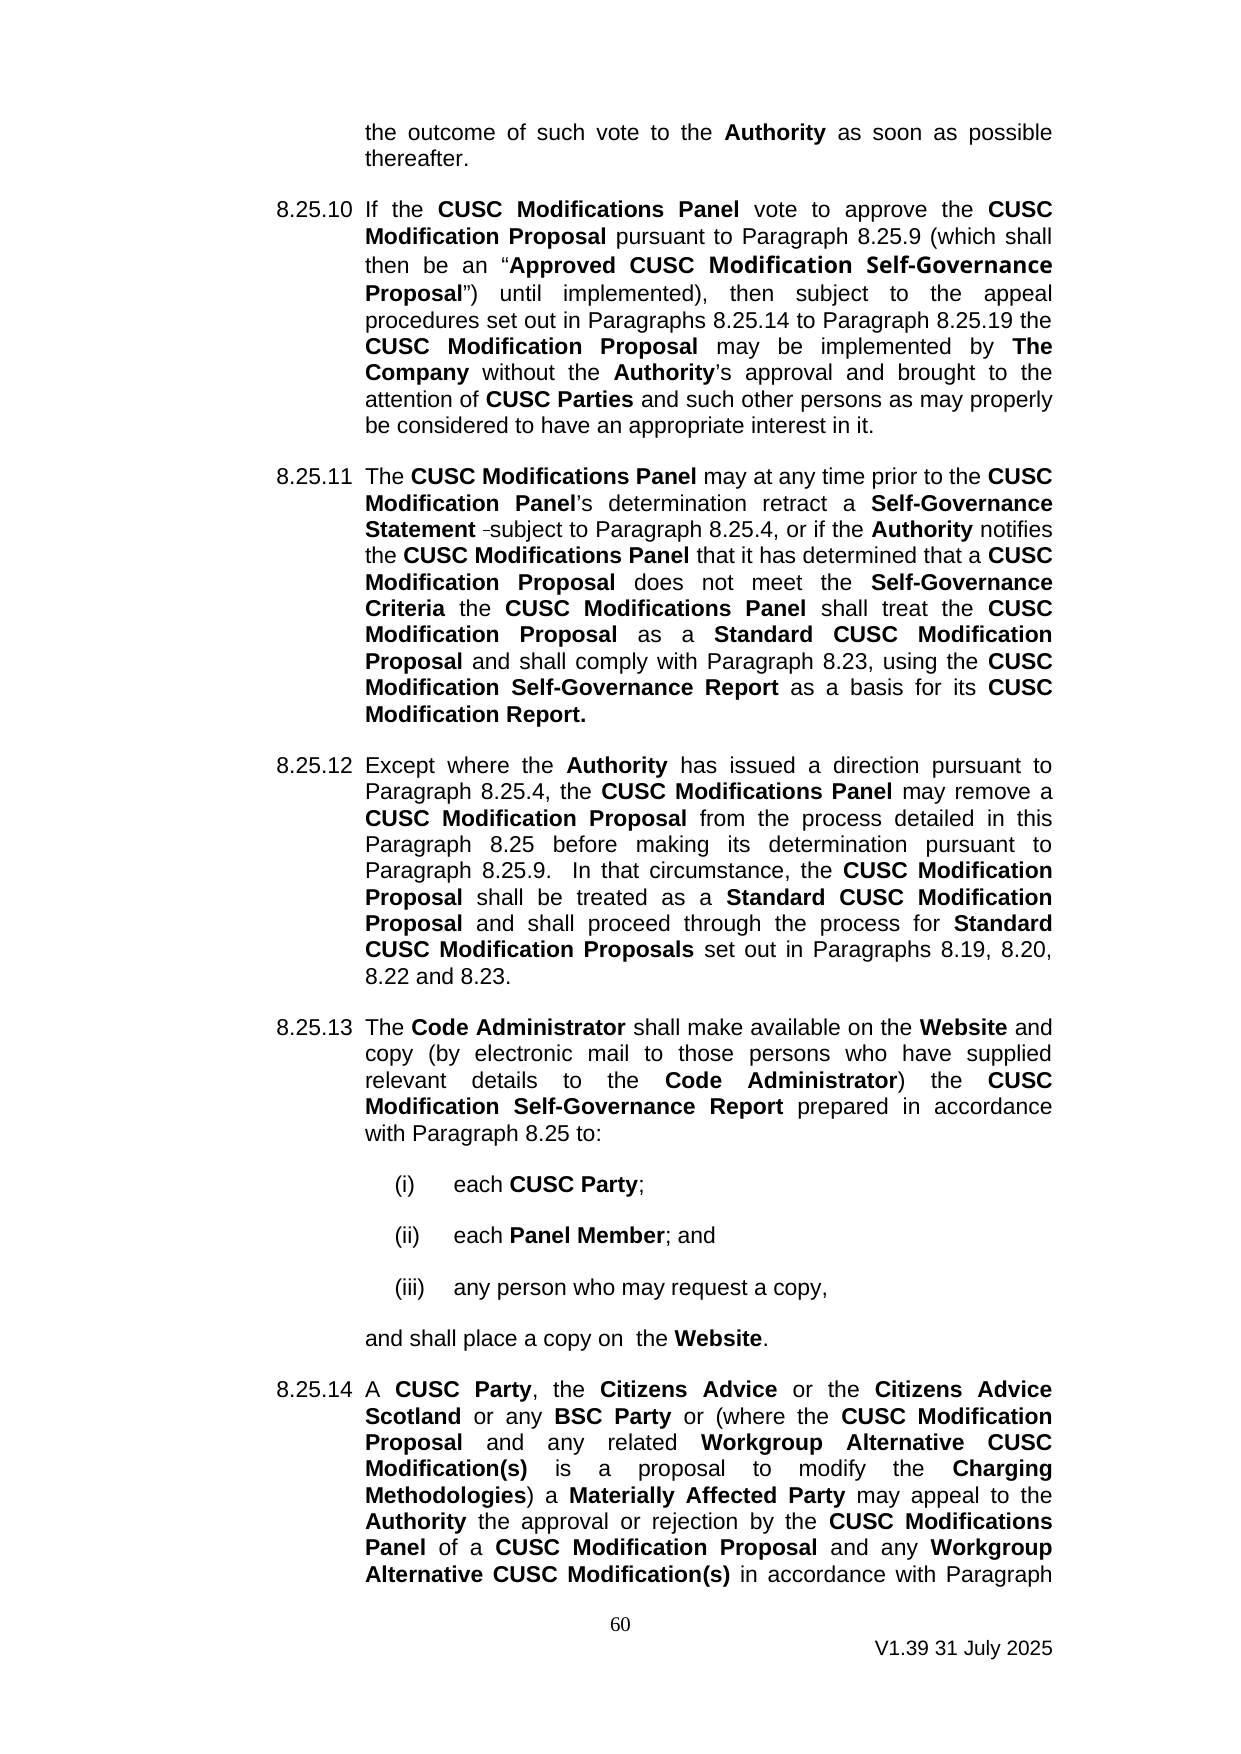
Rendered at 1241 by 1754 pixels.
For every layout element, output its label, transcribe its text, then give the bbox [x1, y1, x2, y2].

subtitle The Code Administrator shall make available on the Website and copy (by electronic mail to those persons who have supplied relevant details to the Code Administrator) the CUSC Modification Self-Governance Report prepared in accordance with Paragraph 8.25 to: [276, 1014, 1053, 1146]
text (ii) each Panel Member; and [394, 1222, 1053, 1248]
text (i) each CUSC Party; [394, 1171, 1053, 1197]
text (iii) any person who may request a copy, [394, 1273, 1053, 1300]
subtitle If the CUSC Modifications Panel vote to approve the CUSC Modification Proposal pursuant to Paragraph 8.25.9 (which shall then be an “Approved CUSC Modification Self-Governance Proposal”) until implemented), then subject to the appeal procedures set out in Paragraphs 8.25.14 to Paragraph 8.25.19 the CUSC Modification Proposal may be implemented by The Company without the Authority’s approval and brought to the attention of CUSC Parties and such other persons as may properly be considered to have an appropriate interest in it. [276, 196, 1053, 438]
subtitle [276, 118, 1053, 171]
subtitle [276, 1376, 1053, 1587]
subtitle The CUSC Modifications Panel may at any time prior to the CUSC Modification Panel’s determination retract a Self-Governance Statement subject to Paragraph 8.25.4, or if the Authority notifies the CUSC Modifications Panel that it has determined that a CUSC Modification Proposal does not meet the Self-Governance Criteria the CUSC Modifications Panel shall treat the CUSC Modification Proposal as a Standard CUSC Modification Proposal and shall comply with Paragraph 8.23, using the CUSC Modification Self-Governance Report as a basis for its CUSC Modification Report. [276, 463, 1053, 727]
text and shall place a copy on the Website. [276, 1325, 1053, 1351]
subtitle Except where the Authority has issued a direction pursuant to Paragraph 8.25.4, the CUSC Modifications Panel may remove a CUSC Modification Proposal from the process detailed in this Paragraph 8.25 before making its determination pursuant to Paragraph 8.25.9. In that circumstance, the CUSC Modification Proposal shall be treated as a Standard CUSC Modification Proposal and shall proceed through the process for Standard CUSC Modification Proposals set out in Paragraphs 8.19, 8.20, 8.22 and 8.23. [276, 752, 1053, 989]
